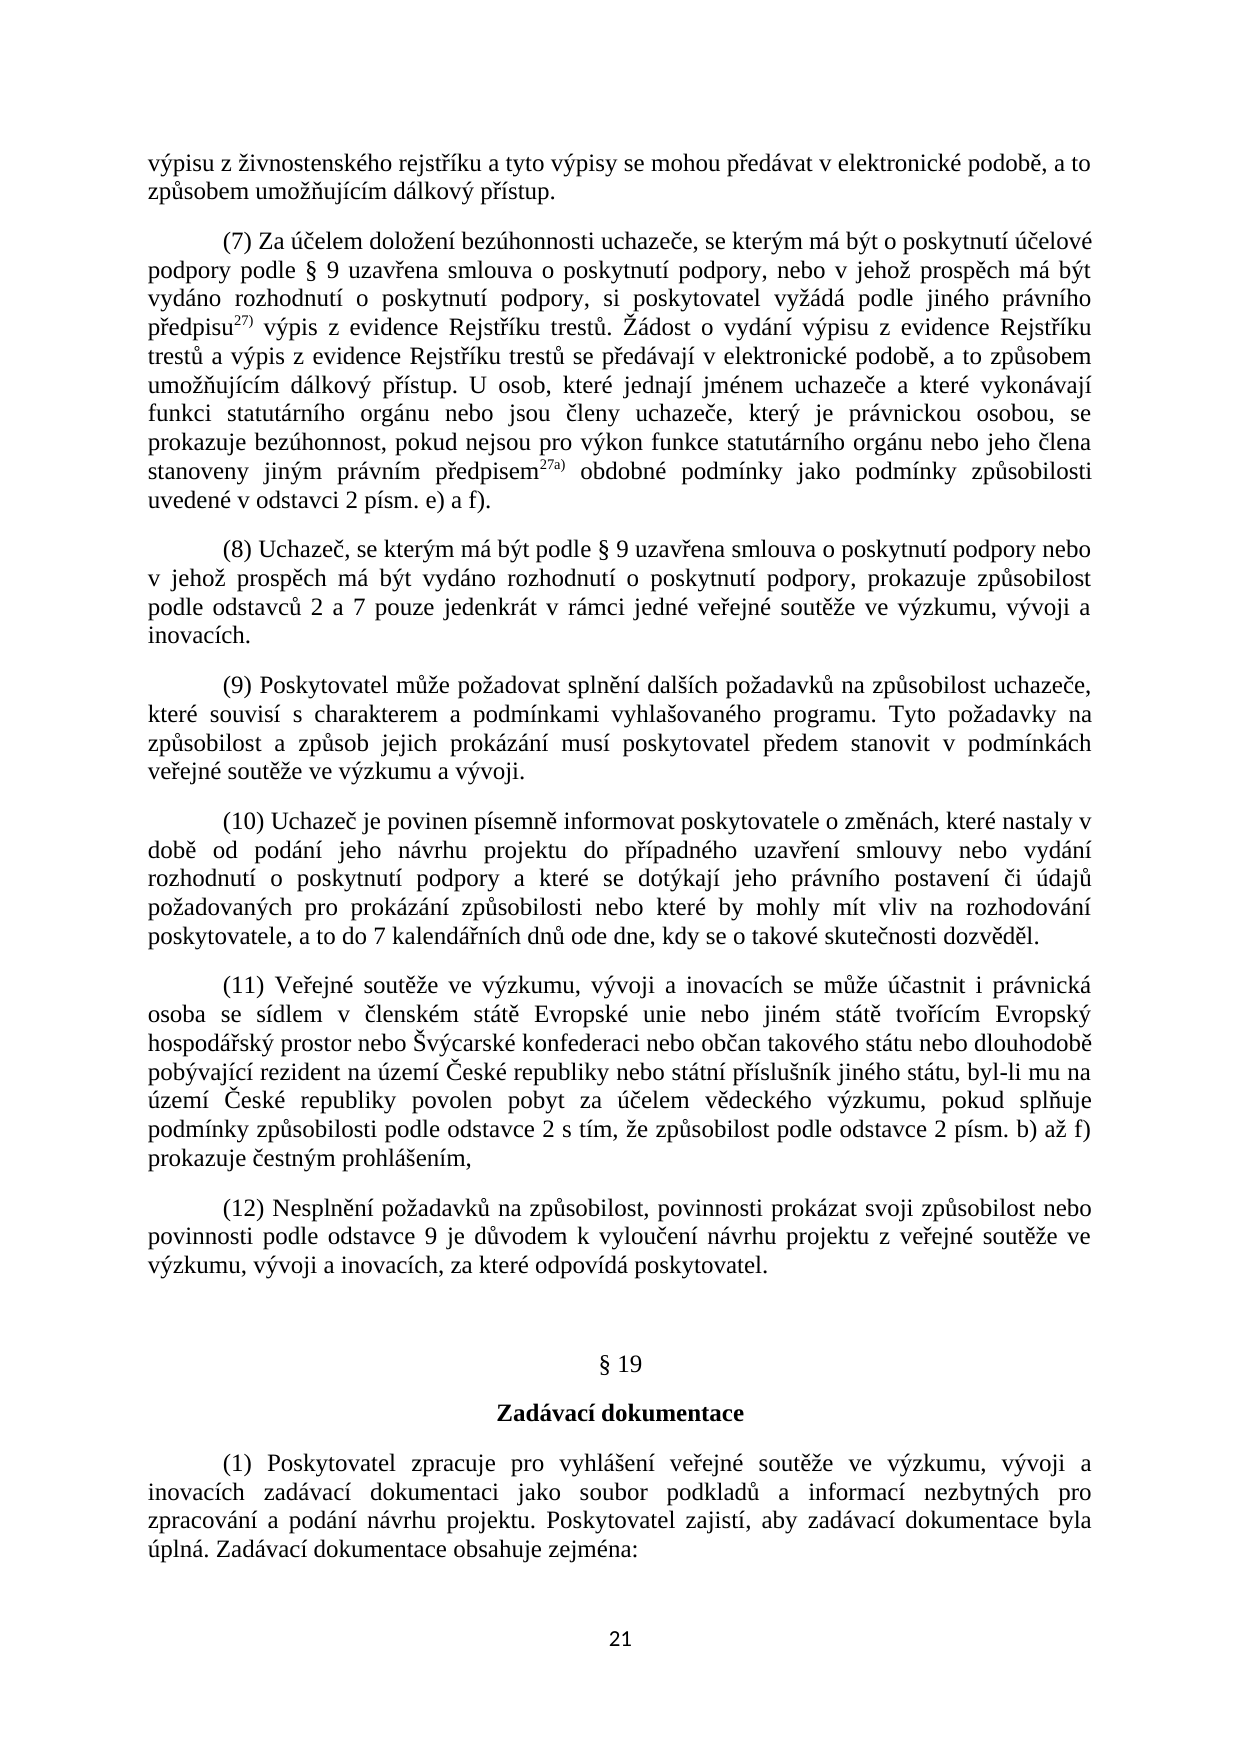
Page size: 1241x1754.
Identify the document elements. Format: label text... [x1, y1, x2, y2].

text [148, 148, 1092, 205]
text § 19 [148, 1349, 1092, 1377]
text (7) Za účelem doložení bezúhonnosti uchazeče, se kterým má být o poskytnutí účelové podpory podle § 9 uzavřena smlouva o poskytnutí podpory, nebo v jehož prospěch má být vydáno rozhodnutí o poskytnutí podpory, si poskytovatel vyžádá podle jiného právního předpisu27) výpis z evidence Rejstříku trestů. Žádost o vydání výpisu z evidence Rejstříku trestů a výpis z evidence Rejstříku trestů se předávají v elektronické podobě, a to způsobem umožňujícím dálkový přístup. U osob, které jednají jménem uchazeče a které vykonávají funkci statutárního orgánu nebo jsou členy uchazeče, který je právnickou osobou, se prokazuje bezúhonnost, pokud nejsou pro výkon funkce statutárního orgánu nebo jeho člena stanoveny jiným právním předpisem27a) obdobné podmínky jako podmínky způsobilosti uvedené v odstavci 2 písm. e) a f). [148, 226, 1092, 513]
text Zadávací dokumentace [148, 1398, 1092, 1427]
text (8) Uchazeč, se kterým má být podle § 9 uzavřena smlouva o poskytnutí podpory nebo v jehož prospěch má být vydáno rozhodnutí o poskytnutí podpory, prokazuje způsobilost podle odstavců 2 a 7 pouze jedenkrát v rámci jedné veřejné soutěže ve výzkumu, vývoji a inovacích. [148, 534, 1092, 649]
text (12) Nesplnění požadavků na způsobilost, povinnosti prokázat svoji způsobilost nebo povinnosti podle odstavce 9 je důvodem k vyloučení návrhu projektu z veřejné soutěže ve výzkumu, vývoji a inovacích, za které odpovídá poskytovatel. [148, 1193, 1092, 1279]
text (1) Poskytovatel zpracuje pro vyhlášení veřejné soutěže ve výzkumu, vývoji a inovacích zadávací dokumentaci jako soubor podkladů a informací nezbytných pro zpracování a podání návrhu projektu. Poskytovatel zajistí, aby zadávací dokumentace byla úplná. Zadávací dokumentace obsahuje zejména: [148, 1448, 1092, 1563]
text (11) Veřejné soutěže ve výzkumu, vývoji a inovacích se může účastnit i právnická osoba se sídlem v členském státě Evropské unie nebo jiném státě tvořícím Evropský hospodářský prostor nebo Švýcarské konfederaci nebo občan takového státu nebo dlouhodobě pobývající rezident na území České republiky nebo státní příslušník jiného státu, byl-li mu na území České republiky povolen pobyt za účelem vědeckého výzkumu, pokud splňuje podmínky způsobilosti podle odstavce 2 s tím, že způsobilost podle odstavce 2 písm. b) až f) prokazuje čestným prohlášením, [148, 971, 1092, 1172]
text (10) Uchazeč je povinen písemně informovat poskytovatele o změnách, které nastaly v době od podání jeho návrhu projektu do případného uzavření smlouvy nebo vydání rozhodnutí o poskytnutí podpory a které se dotýkají jeho právního postavení či údajů požadovaných pro prokázání způsobilosti nebo které by mohly mít vliv na rozhodování poskytovatele, a to do 7 kalendářních dnů ode dne, kdy se o takové skutečnosti dozvěděl. [148, 806, 1092, 950]
text (9) Poskytovatel může požadovat splnění dalších požadavků na způsobilost uchazeče, které souvisí s charakterem a podmínkami vyhlašovaného programu. Tyto požadavky na způsobilost a způsob jejich prokázání musí poskytovatel předem stanovit v podmínkách veřejné soutěže ve výzkumu a vývoji. [148, 670, 1092, 785]
